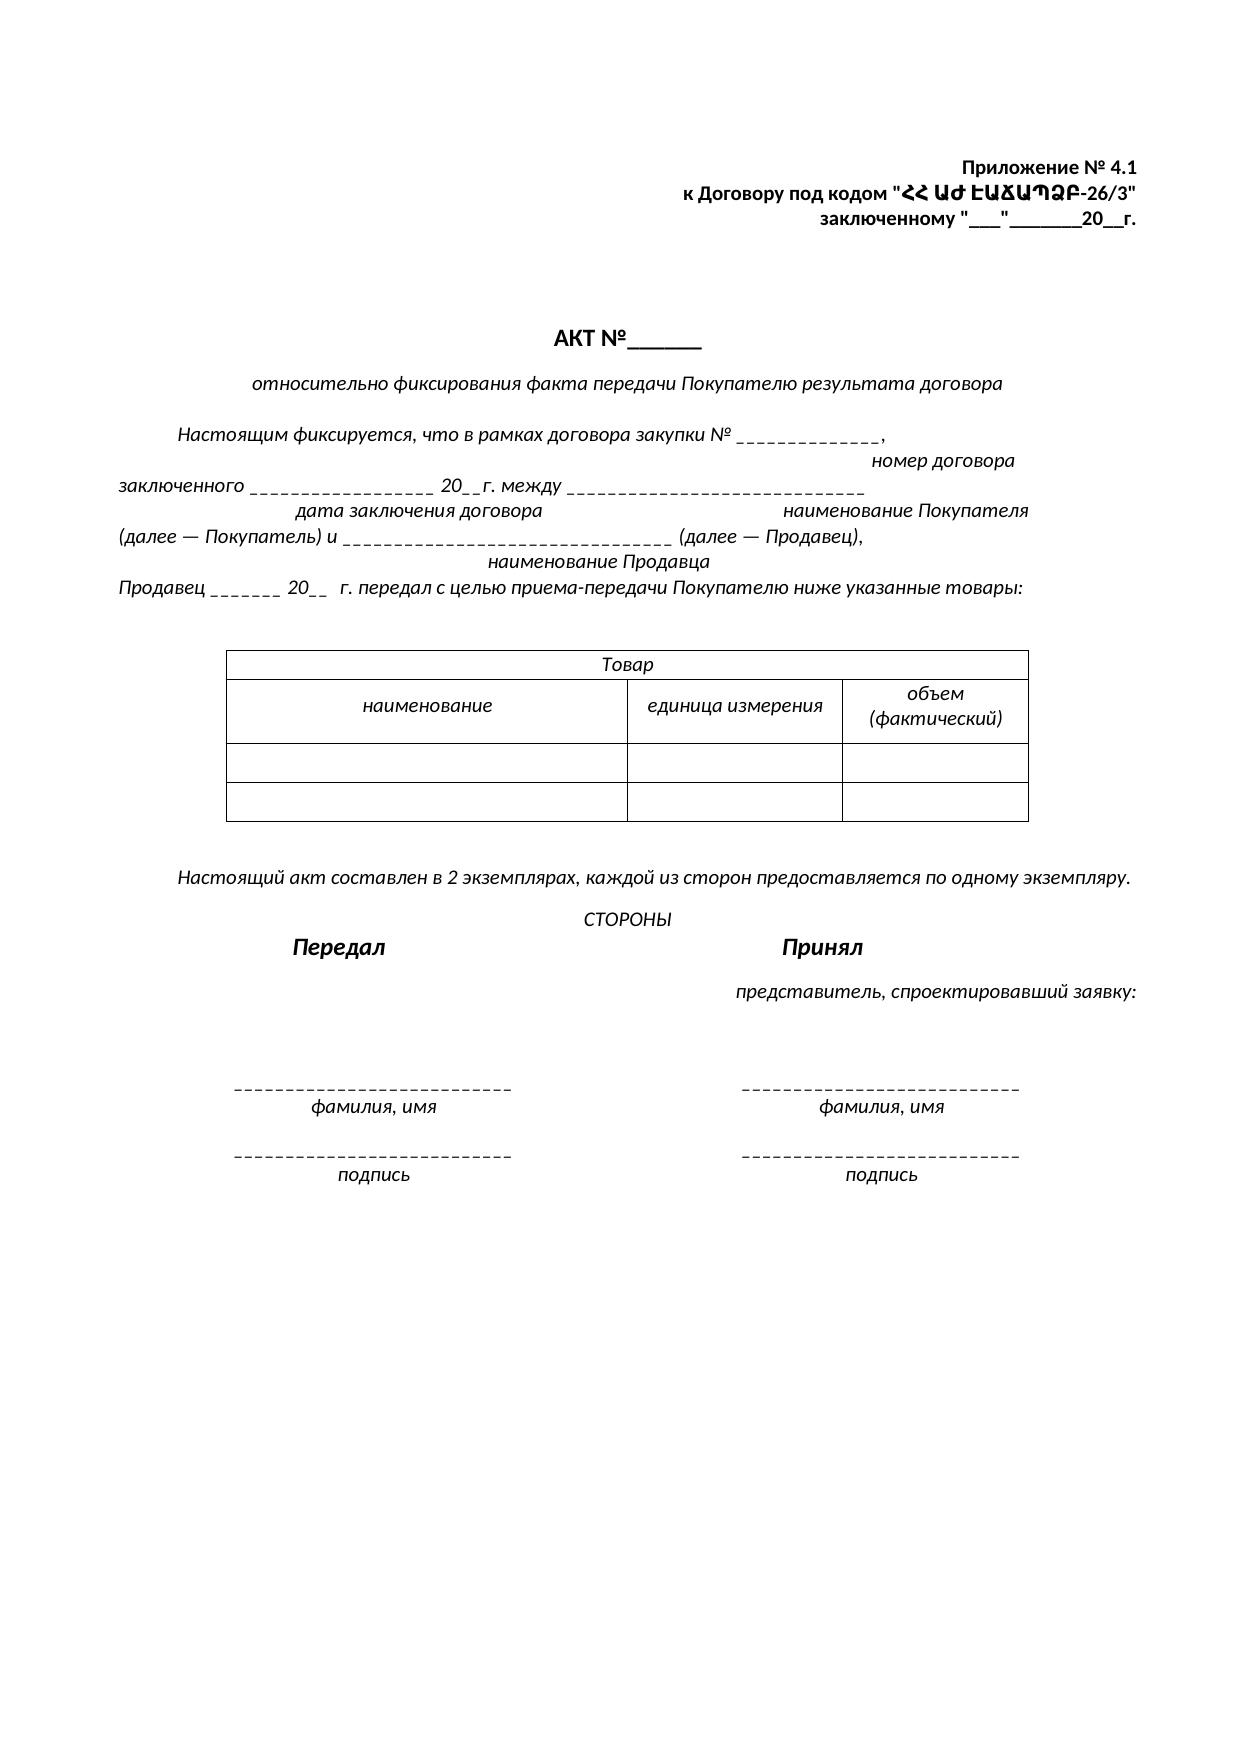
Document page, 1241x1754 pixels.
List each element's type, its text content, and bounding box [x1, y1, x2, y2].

table_cell [628, 783, 842, 821]
table_cell [843, 744, 1028, 782]
text СТОРОНЫ [118, 906, 1137, 932]
table_cell ___________________________ подпись [628, 1136, 1135, 1203]
text АКТ №______ [118, 322, 1137, 353]
text Приложение № 4.1 [118, 154, 1137, 180]
text номер договора [871, 447, 1137, 472]
text Настоящим фиксируется, что в рамках договора закупки № ______________, [118, 421, 1137, 447]
table_header ___________________________ фамилия, имя [628, 1068, 1135, 1136]
table_cell единица измерения [628, 680, 842, 743]
table_header ___________________________ фамилия, имя [120, 1068, 627, 1136]
table_cell [843, 783, 1028, 821]
text заключенного __________________ 20__г. между _____________________________ [118, 472, 1137, 498]
text представитель, спроектировавший заявку: [118, 979, 1137, 1004]
text к Договору под кодом "ՀՀ ԱԺ ԷԱՃԱՊՁԲ-26/3" заключенному "___"_______20__г. [118, 180, 1137, 231]
table_cell [628, 744, 842, 782]
table_cell [227, 783, 627, 821]
text наименование Продавца [487, 548, 1174, 574]
table_header Принял [570, 932, 1074, 979]
table_header Передал [107, 932, 570, 979]
text Продавец _______ 20__ г. передал с целью приема-передачи Покупателю ниже указанные товары: [118, 574, 1137, 599]
text (далее — Покупатель) и ________________________________ (далее — Продавец), [118, 523, 1137, 548]
table_cell ___________________________ подпись [120, 1136, 627, 1203]
table_cell наименование [227, 680, 627, 743]
text дата заключения договора наименование Покупателя [295, 498, 1174, 523]
table_header Товар [227, 651, 1028, 679]
text Настоящий акт составлен в 2 экземплярах, каждой из сторон предоставляется по одному экземпляру. [118, 864, 1137, 889]
text относительно фиксирования факта передачи Покупателю результата договора [118, 371, 1137, 396]
table_cell [227, 744, 627, 782]
table_cell объем (фактический) [843, 680, 1028, 743]
